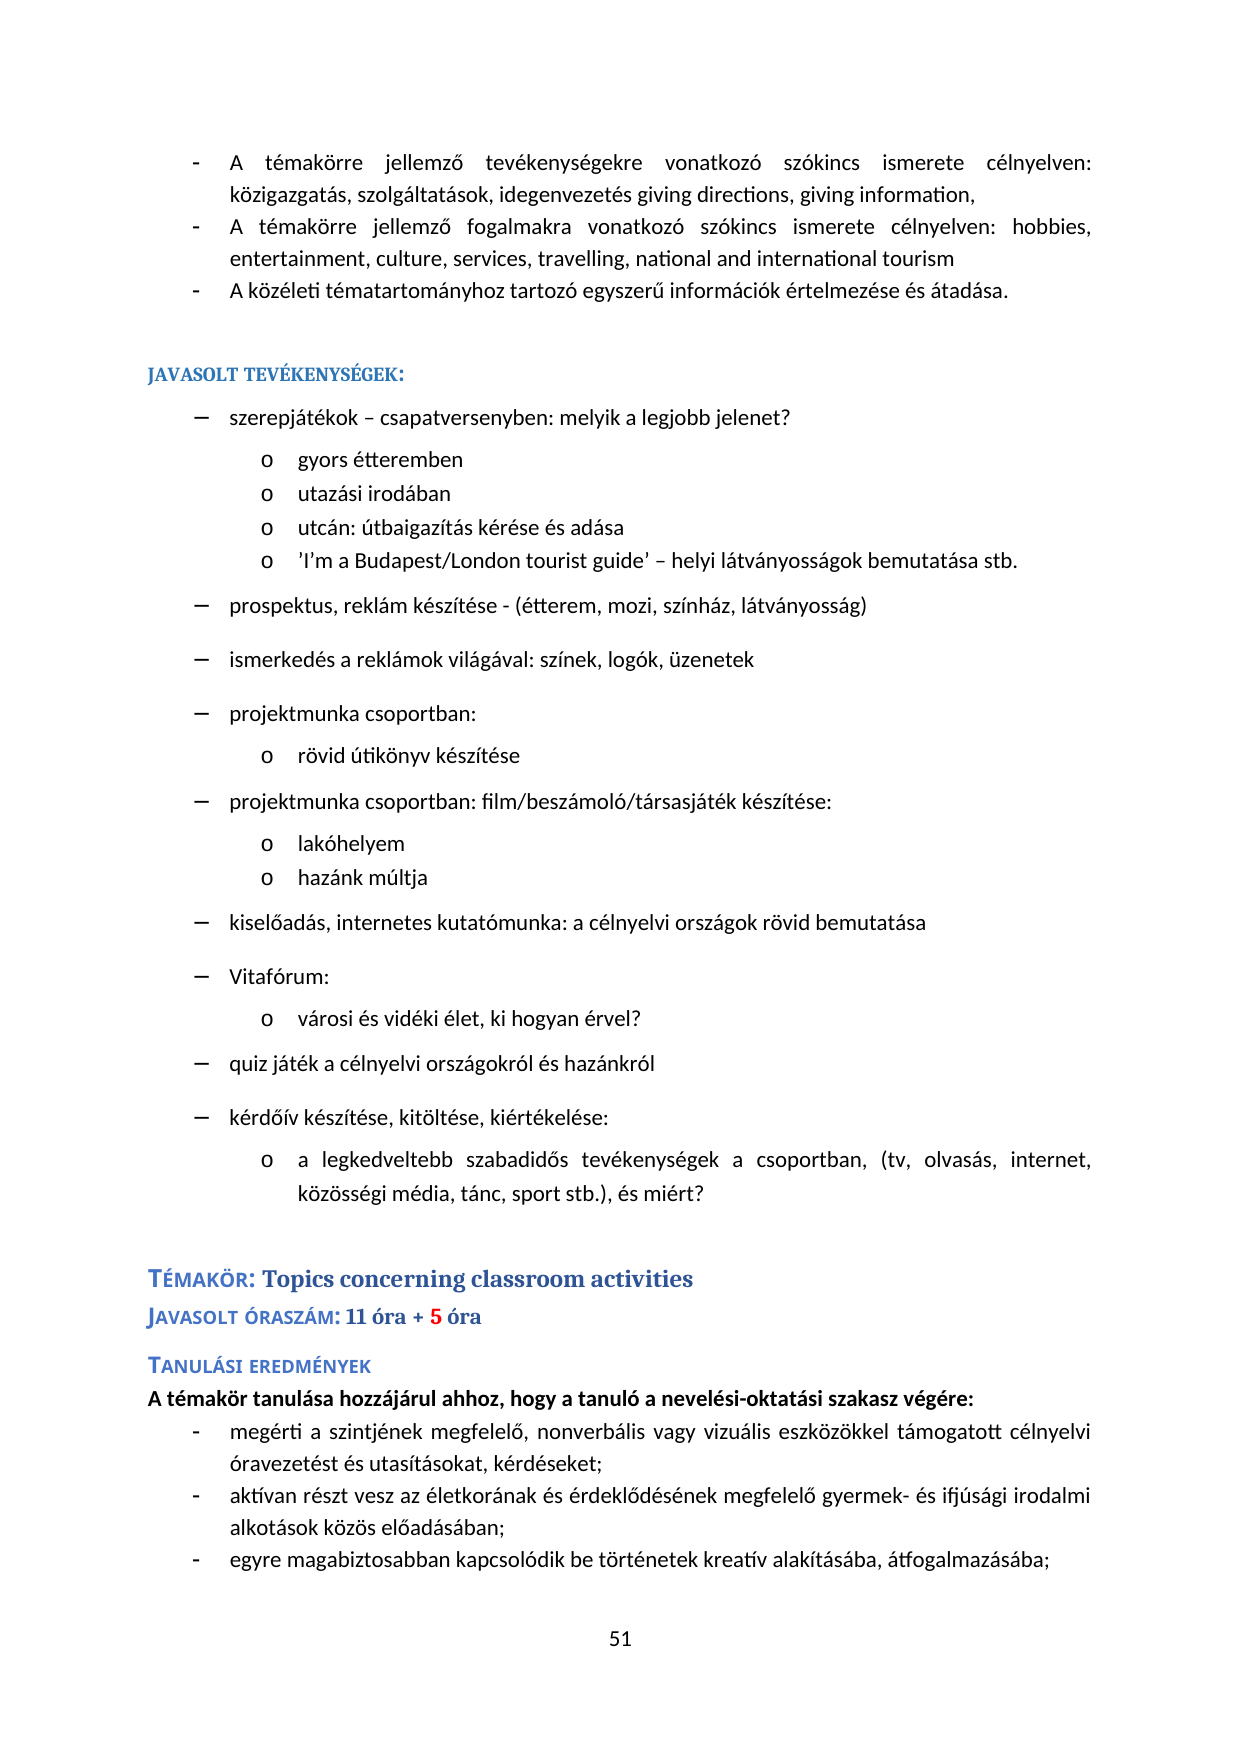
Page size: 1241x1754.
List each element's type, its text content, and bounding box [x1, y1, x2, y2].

subtitle Tanulási eredmények [148, 1349, 1093, 1380]
list egyre magabiztosabban kapcsolódik be történetek kreatív alakításába, átfogalmazásába; [192, 1546, 1093, 1573]
list megérti a szintjének megfelelő, nonverbális vagy vizuális eszközökkel támogatott célnyelvi óravezetést és utasításokat, kérdéseket; [192, 1417, 1093, 1477]
list quiz játék a célnyelvi országokról és hazánkról [192, 1038, 1093, 1084]
list projektmunka csoportban: film/beszámoló/társasjáték készítése: [192, 775, 1093, 822]
list hazánk múltja [260, 863, 1093, 892]
list a legkedveltebb szabadidős tevékenységek a csoportban, (tv, olvasás, internet, közösségi média, tánc, sport stb.), és miért? [260, 1146, 1093, 1207]
list kiselőadás, internetes kutatómunka: a célnyelvi országok rövid bemutatása [192, 896, 1093, 943]
text javasolt tevékenységek: [148, 358, 1093, 387]
list A témakörre jellemző fogalmakra vonatkozó szókincs ismerete célnyelven: hobbies, entertainment, culture, services, travelling, national and international tourism [192, 212, 1093, 272]
list lakóhelyem [260, 829, 1093, 858]
list ’I’m a Budapest/London tourist guide’ – helyi látványosságok bemutatása stb. [260, 546, 1093, 575]
list utazási irodában [260, 479, 1093, 508]
list rövid útikönyv készítése [260, 742, 1093, 771]
list projektmunka csoportban: [192, 688, 1093, 734]
list gyors étteremben [260, 446, 1093, 475]
list A témakörre jellemző tevékenységekre vonatkozó szókincs ismerete célnyelven: közigazgatás, szolgáltatások, idegenvezetés giving directions, giving information, [192, 148, 1093, 208]
list utcán: útbaigazítás kérése és adása [260, 513, 1093, 542]
text A témakör tanulása hozzájárul ahhoz, hogy a tanuló a nevelési-oktatási szakasz végére: [148, 1384, 1093, 1413]
list prospektus, reklám készítése - (étterem, mozi, színház, látványosság) [192, 580, 1093, 627]
list szerepjátékok – csapatversenyben: melyik a legjobb jelenet? [192, 392, 1093, 438]
list A közéleti tématartományhoz tartozó egyszerű információk értelmezése és átadása. [192, 276, 1093, 304]
list aktívan részt vesz az életkorának és érdeklődésének megfelelő gyermek- és ifjúsági irodalmi alkotások közös előadásában; [192, 1481, 1093, 1541]
list városi és vidéki élet, ki hogyan érvel? [260, 1004, 1093, 1033]
list Vitafórum: [192, 950, 1093, 997]
list ismerkedés a reklámok világával: színek, logók, üzenetek [192, 634, 1093, 681]
list kérdőív készítése, kitöltése, kiértékelése: [192, 1092, 1093, 1138]
text Témakör: Topics concerning classroom activities [148, 1261, 1093, 1295]
text Javasolt óraszám: 11 óra + 5 óra [148, 1300, 1093, 1331]
